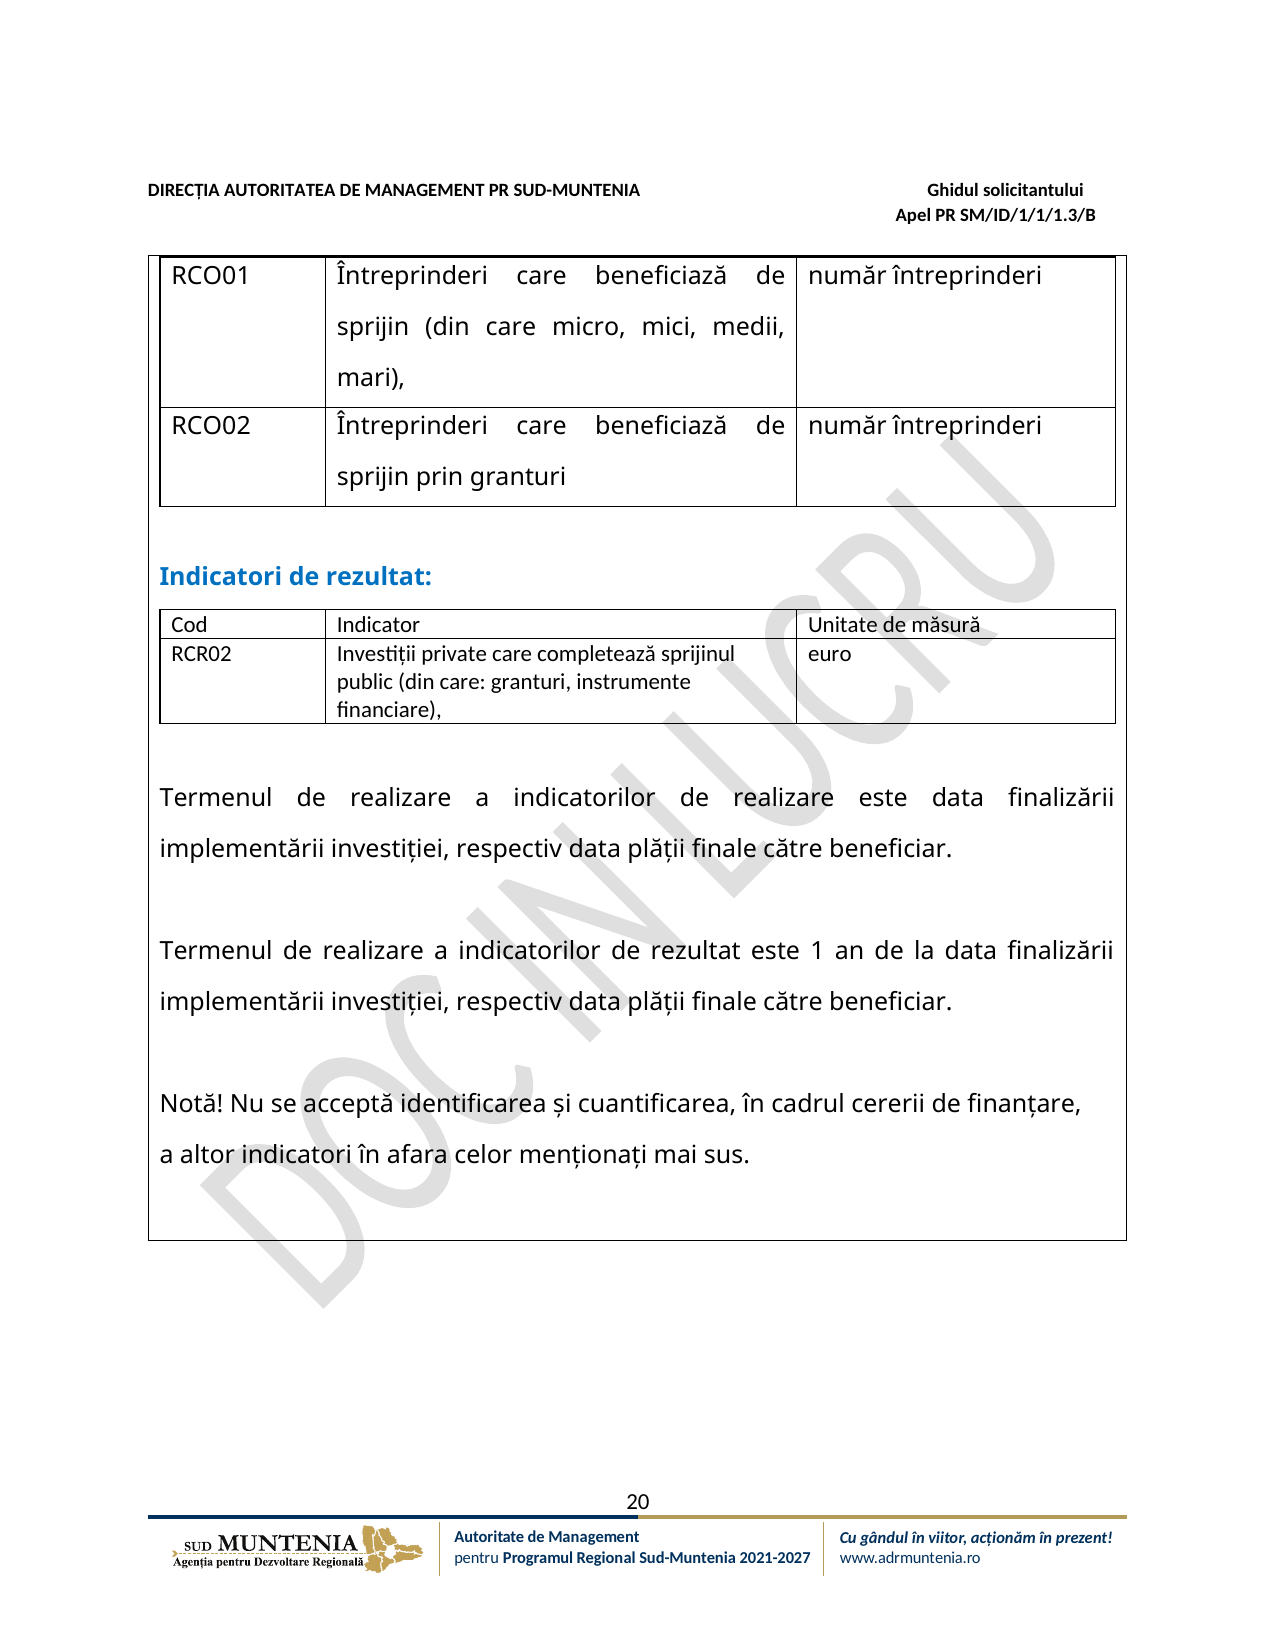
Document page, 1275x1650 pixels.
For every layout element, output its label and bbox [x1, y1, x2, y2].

table_header [149, 256, 1126, 1240]
